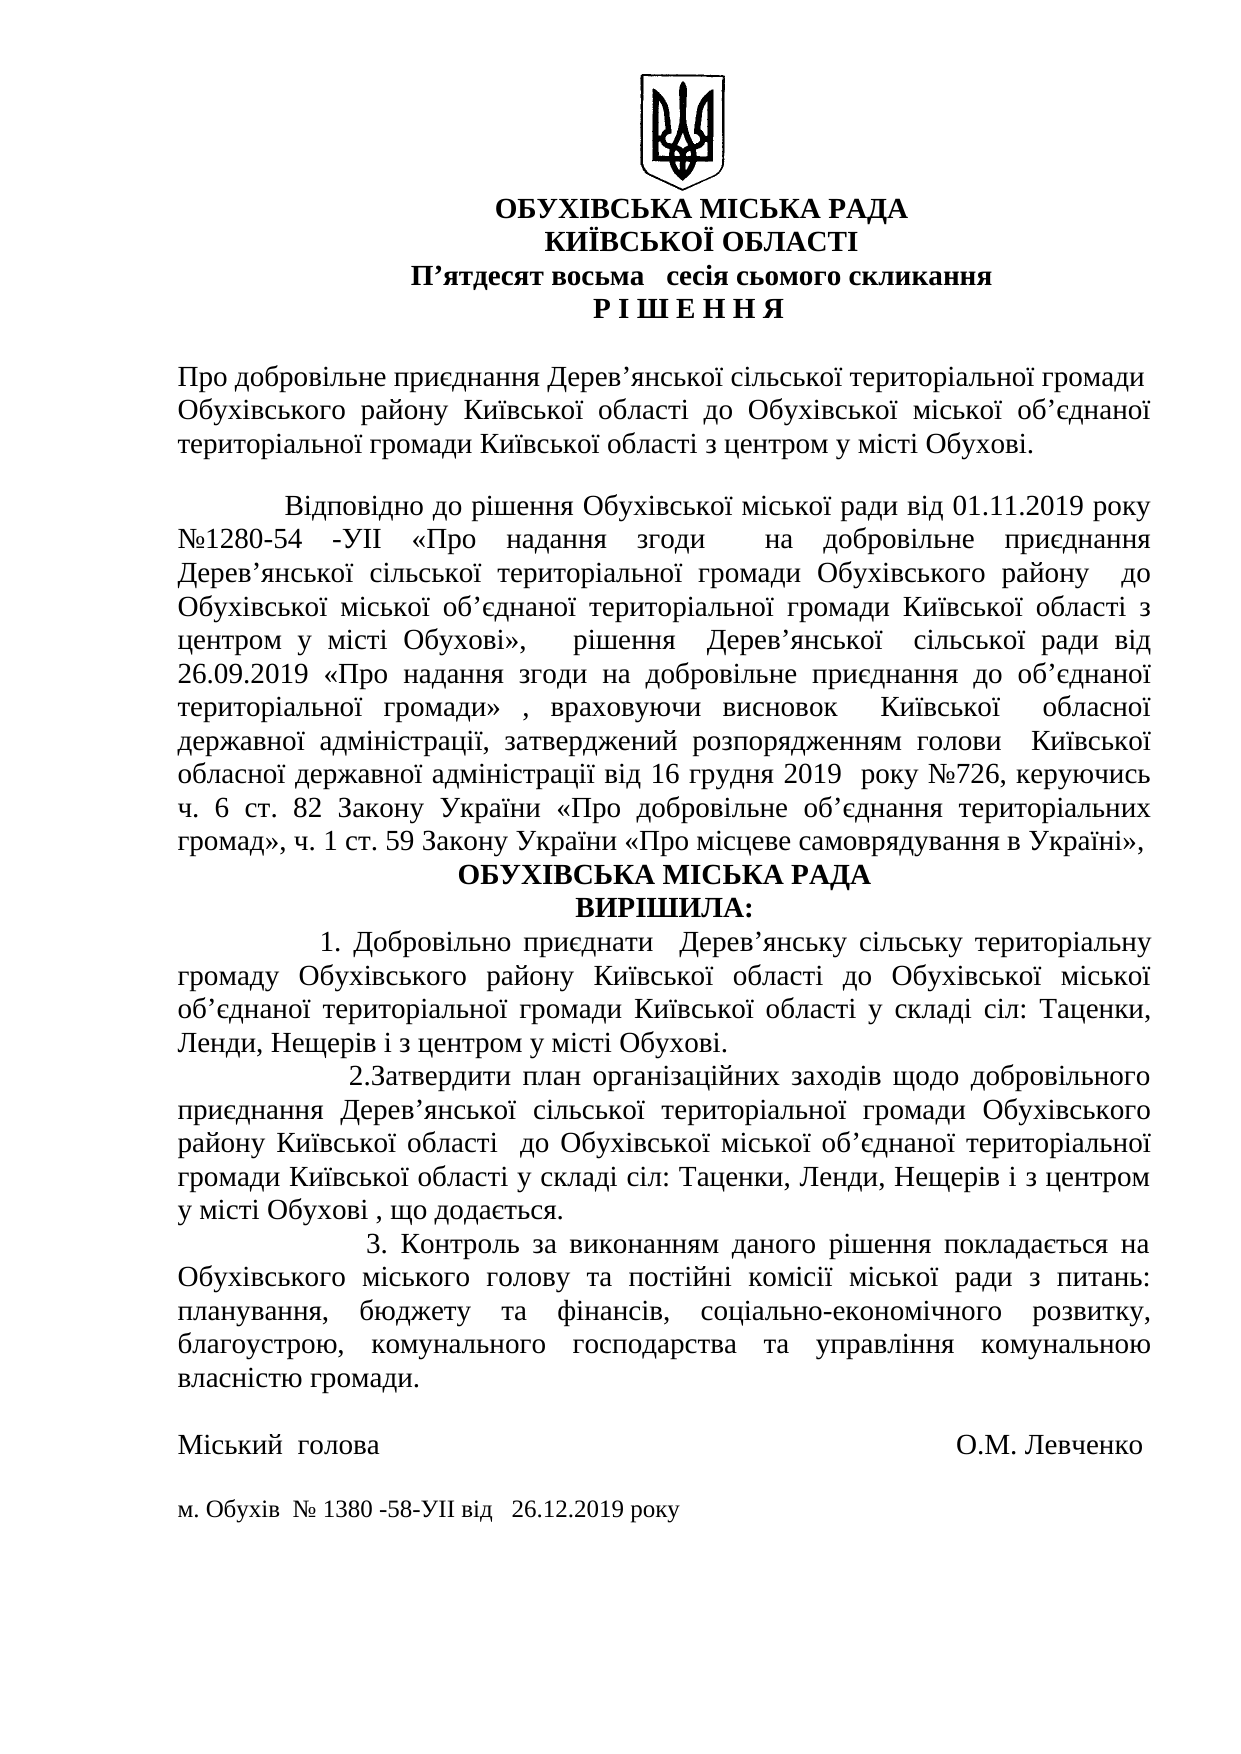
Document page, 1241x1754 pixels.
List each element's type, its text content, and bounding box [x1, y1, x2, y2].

text м. Обухів № 1380 -58-УІІ від 26.12.2019 року [177, 1494, 1152, 1523]
text 1. Добровільно приєднати Дерев’янську сільську територіальну громаду Обухівського району Київської області до Обухівської міської об’єднаної територіальної громади Київської області у складі сіл: Таценки, Ленди, Нещерів і з центром у місті Обухові. [177, 924, 1152, 1058]
text Відповідно до рішення Обухівської міської ради від 01.11.2019 року №1280-54 -УІІ «Про надання згоди на добровільне приєднання Дерев’янської сільської територіальної громади Обухівського району до Обухівської міської об’єднаної територіальної громади Київської області з центром у місті Обухові», рішення Дерев’янської сільської ради від 26.09.2019 «Про надання згоди на добровільне приєднання до об’єднаної територіальної громади» , враховуючи висновок Київської обласної державної адміністрації, затверджений розпорядженням голови Київської обласної державної адміністрації від 16 грудня 2019 року №726, керуючись ч. 6 ст. 82 Закону України «Про добровільне об’єднання територіальних громад», ч. 1 ст. 59 Закону України «Про місцеве самоврядування в Україні», [177, 488, 1152, 857]
text ОБУХІВСЬКА МІСЬКА РАДА [177, 857, 1152, 891]
text Р І Ш Е Н Н Я [177, 292, 1152, 325]
text КИЇВСЬКОЇ ОБЛАСТІ [177, 224, 1152, 258]
text ВИРІШИЛА: [177, 891, 1152, 924]
text Міський голова О.М. Левченко [177, 1427, 1152, 1461]
text Обухівського району Київської області до Обухівської міської об’єднаної територіальної громади Київської області з центром у місті Обухові. [177, 392, 1152, 459]
text 2.Затвердити план організаційних заходів щодо добровільного приєднання Дерев’янської сільської територіальної громади Обухівського району Київської області до Обухівської міської об’єднаної територіальної громади Київської області у складі сіл: Таценки, Ленди, Нещерів і з центром у місті Обухові , що додається. [177, 1058, 1152, 1226]
picture [639, 73, 726, 191]
text Про добровільне приєднання Дерев’янської сільської територіальної громади [177, 359, 1152, 392]
text ОБУХІВСЬКА МІСЬКА РАДА [177, 191, 1152, 224]
text П’ятдесят восьма сесія сьомого скликання [177, 258, 1152, 292]
text 3. Контроль за виконанням даного рішення покладається на Обухівського міського голову та постійні комісії міської ради з питань: планування, бюджету та фінансів, соціально-економічного розвитку, благоустрою, комунального господарства та управління комунальною власністю громади. [177, 1226, 1152, 1394]
